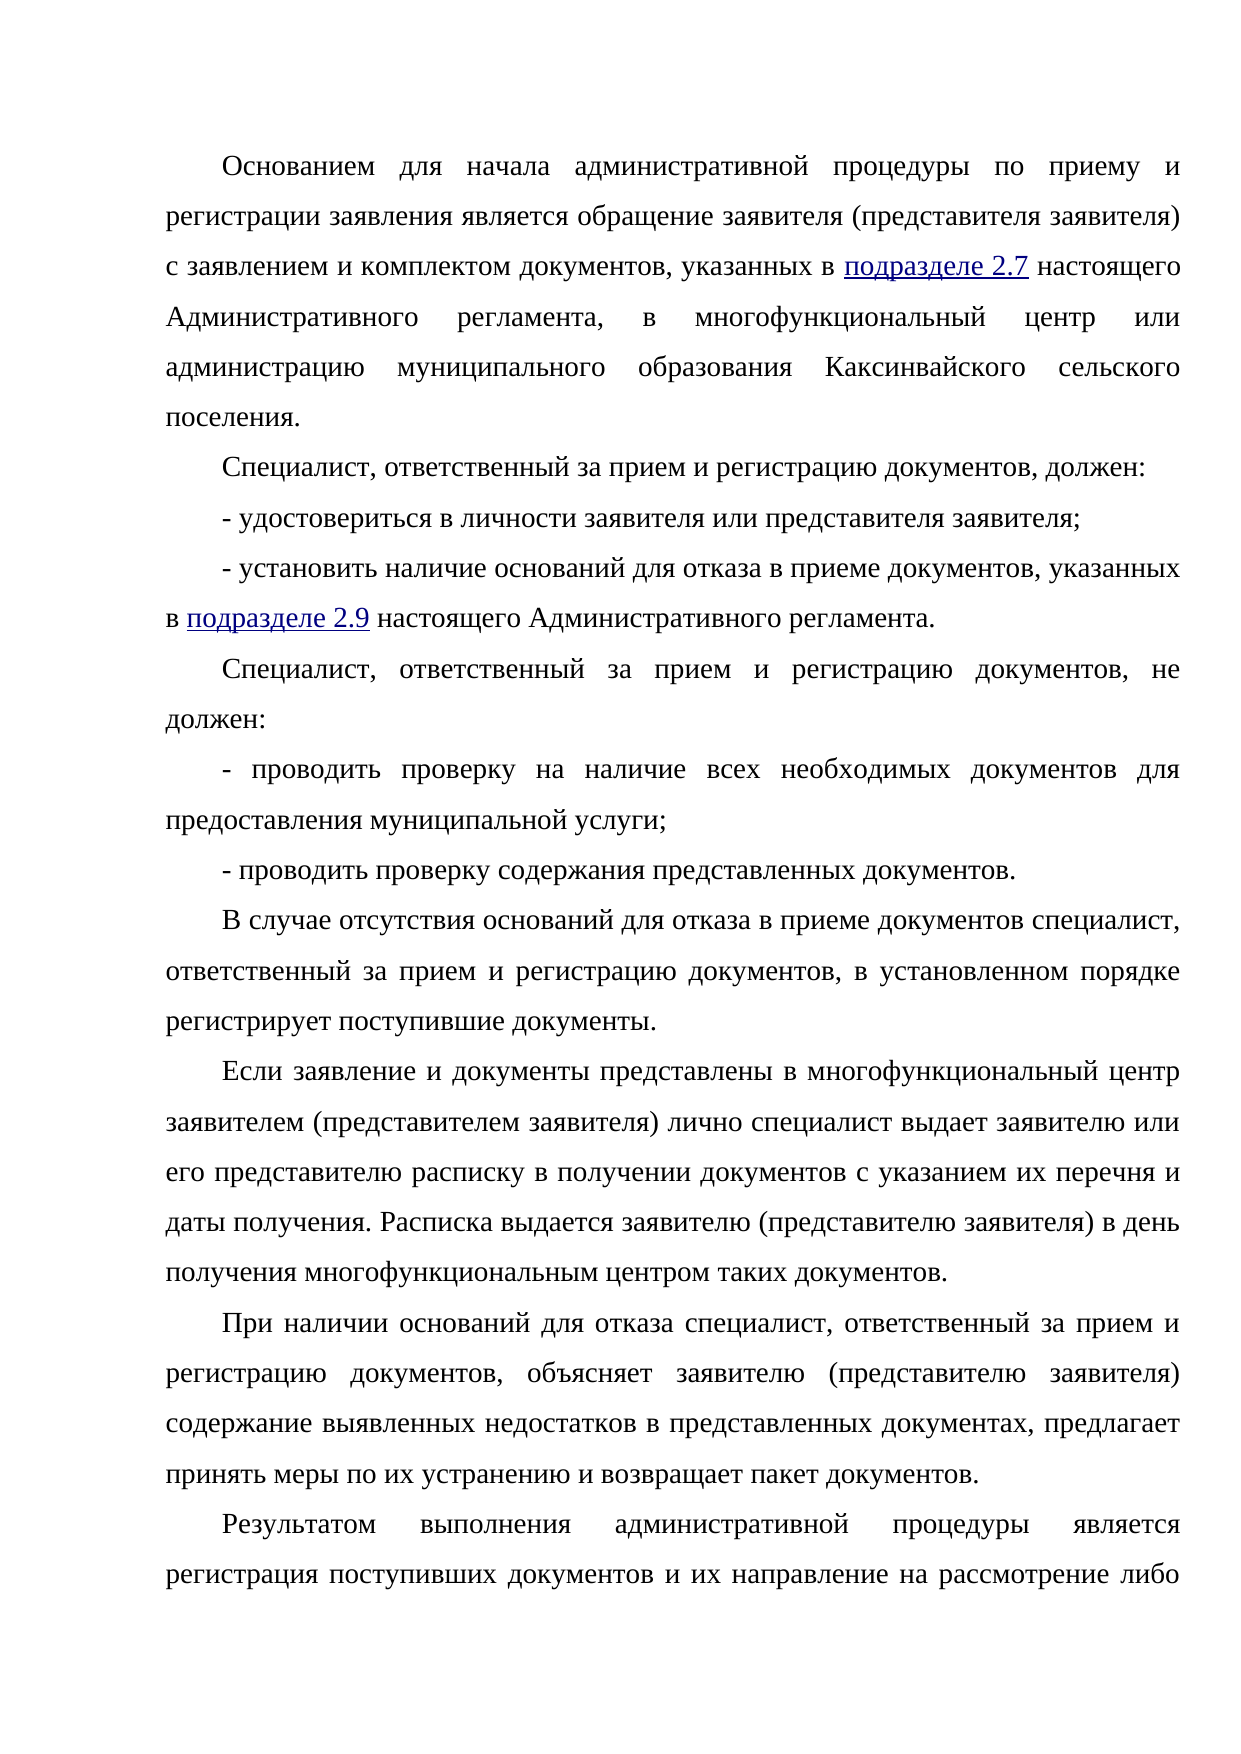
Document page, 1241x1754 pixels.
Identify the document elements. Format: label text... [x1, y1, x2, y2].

text - проводить проверку содержания представленных документов. [165, 852, 1181, 886]
text - удостовериться в личности заявителя или представителя заявителя; [165, 500, 1181, 533]
text В случае отсутствия оснований для отказа в приеме документов специалист, ответственный за прием и регистрацию документов, в установленном порядке регистрирует поступившие документы. [165, 902, 1181, 1037]
text Специалист, ответственный за прием и регистрацию документов, не должен: [165, 651, 1181, 735]
text Специалист, ответственный за прием и регистрацию документов, должен: [165, 449, 1181, 483]
text - проводить проверку на наличие всех необходимых документов для предоставления муниципальной услуги; [165, 751, 1181, 835]
text При наличии оснований для отказа специалист, ответственный за прием и регистрацию документов, объясняет заявителю (представителю заявителя) содержание выявленных недостатков в представленных документах, предлагает принять меры по их устранению и возвращает пакет документов. [165, 1305, 1181, 1489]
text Если заявление и документы представлены в многофункциональный центр заявителем (представителем заявителя) лично специалист выдает заявителю или его представителю расписку в получении документов с указанием их перечня и даты получения. Расписка выдается заявителю (представителю заявителя) в день получения многофункциональным центром таких документов. [165, 1053, 1181, 1288]
text - установить наличие оснований для отказа в приеме документов, указанных в подразделе 2.9 настоящего Административного регламента. [165, 550, 1181, 634]
text Основанием для начала административной процедуры по приему и регистрации заявления является обращение заявителя (представителя заявителя) с заявлением и комплектом документов, указанных в подразделе 2.7 настоящего Административного регламента, в многофункциональный центр или администрацию муниципального образования Каксинвайского сельского поселения. [165, 148, 1181, 433]
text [165, 1506, 1181, 1590]
